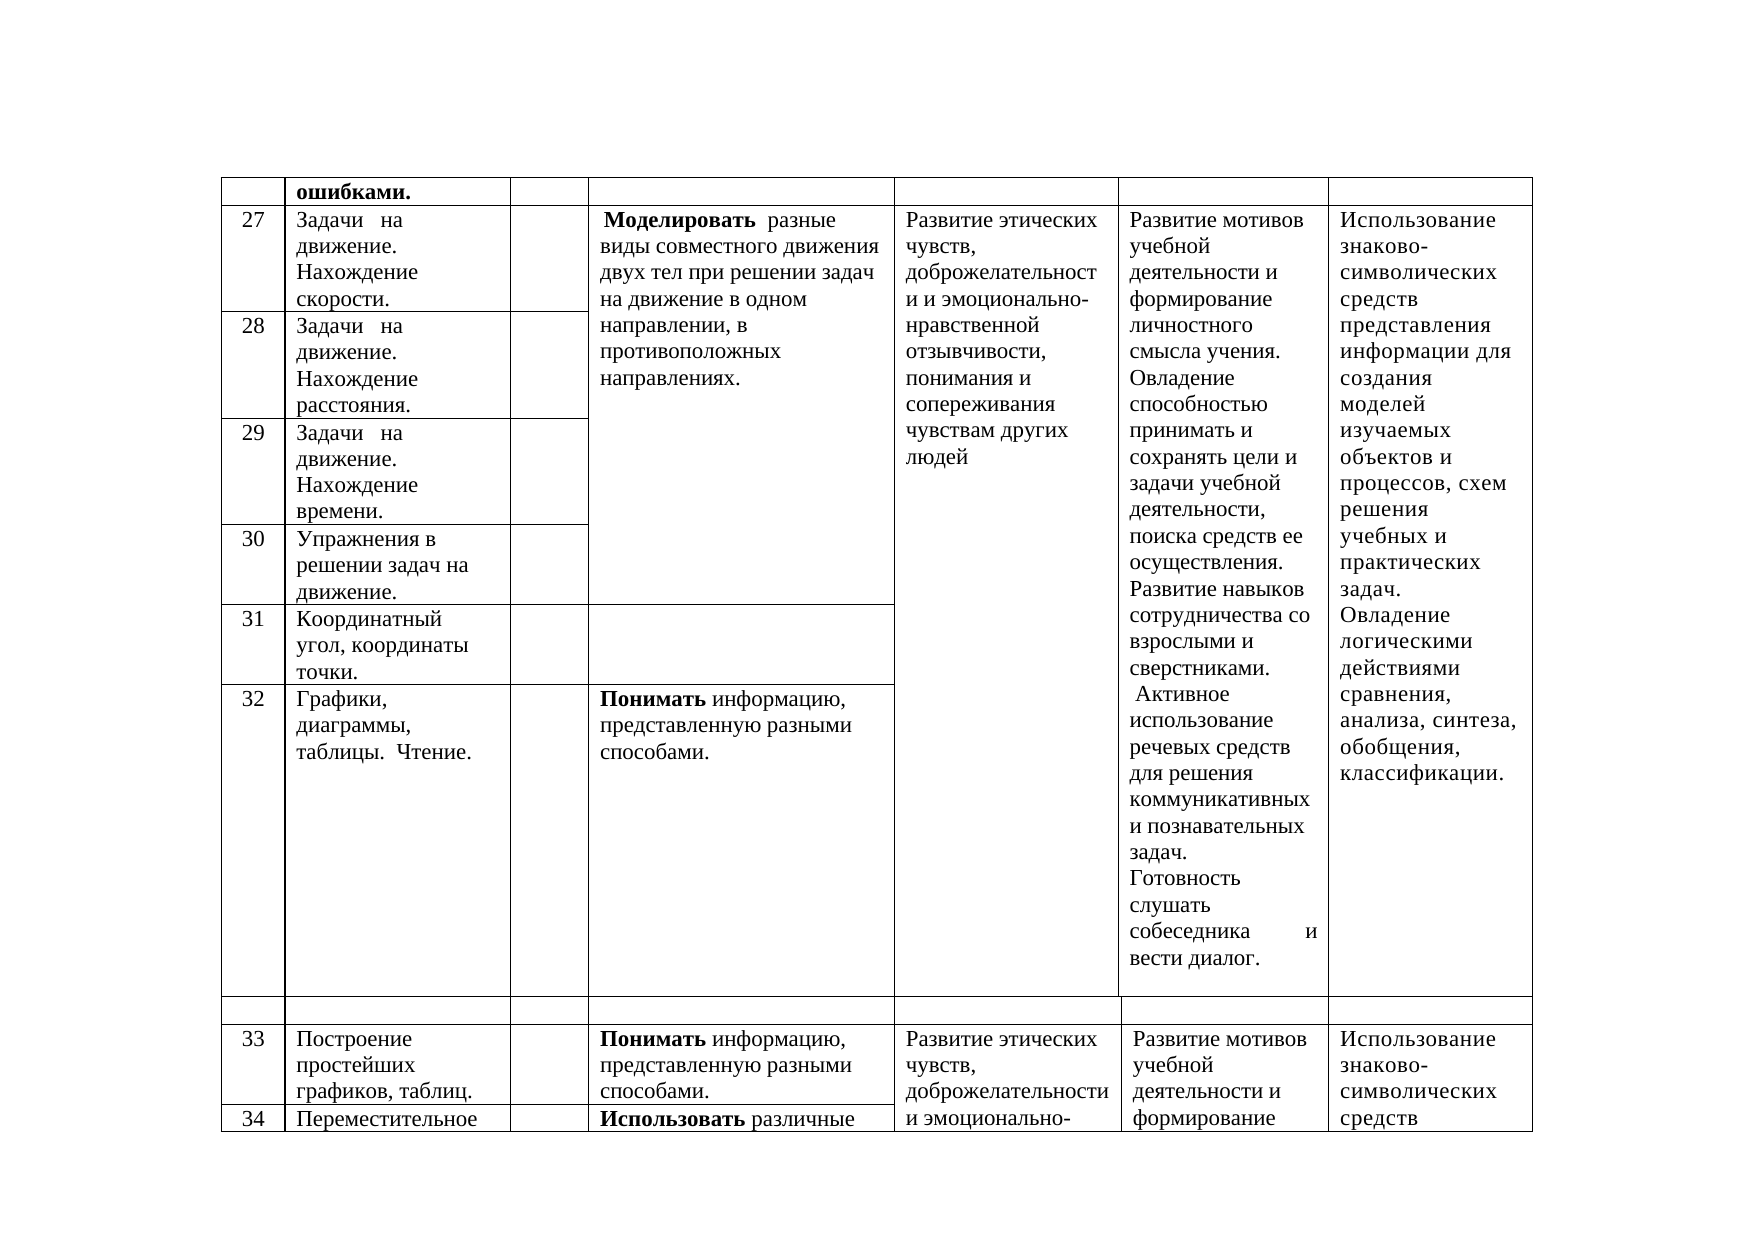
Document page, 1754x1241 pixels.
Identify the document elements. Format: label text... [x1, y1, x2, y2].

table_cell [1122, 997, 1328, 1024]
table_cell Упражнения в решении задач на движение. [286, 525, 510, 604]
table_cell Построение простейших графиков, таблиц. [286, 1025, 510, 1104]
table_cell [895, 997, 1121, 1024]
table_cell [589, 1105, 894, 1131]
table_cell [511, 525, 588, 604]
table_cell 27 [222, 206, 284, 311]
table_cell 30 [222, 525, 284, 604]
table_cell [1329, 997, 1532, 1024]
table_cell [511, 419, 588, 524]
table_cell Развитие этических чувств, доброжелательности и эмоционально-нравственной отзывчивости, понимания и сопереживания чувствам других людей [895, 1025, 1121, 1131]
table_cell [511, 1105, 588, 1131]
table_cell Графики, диаграммы, таблицы. Чтение. [286, 685, 510, 996]
table_cell [511, 206, 588, 311]
table_cell 33 [222, 1025, 284, 1104]
table_cell Координатный угол, координаты точки. [286, 605, 510, 684]
table_cell [511, 1025, 588, 1104]
table_cell Понимать информацию, представленную разными способами. [589, 685, 894, 996]
table_cell 28 [222, 312, 284, 417]
table_cell Использование знаково-символических средств представления информации для создания моделей изучаемых объектов и процессов, схем решения учебных и практических задач. Овладение логическими действиями сравнения, анализа, синтеза, обобщения, классификации. [1329, 206, 1532, 996]
table_cell 26 [222, 178, 284, 204]
table_cell 34 [222, 1105, 284, 1131]
table_cell 31 [222, 605, 284, 684]
table_cell 29 [222, 419, 284, 524]
table_cell [1329, 178, 1532, 204]
table_cell Развитие мотивов учебной деятельности и формирование личностного смысла учения. Овладение способностью принимать и сохранять цели и задачи учебной деятельности, поиска средств ее осуществления. Развитие навыков сотрудничества со взрослыми и сверстниками. Активное использование речевых средств для решения коммуникативных и познавательных задач. Готовность слушать собеседника и вести диалог. [1119, 206, 1328, 996]
table_cell Задачи на движение. Нахождение скорости. [286, 206, 510, 311]
table_cell Понимать информацию, представленную разными способами. [589, 1025, 894, 1104]
table_cell [895, 178, 1118, 204]
table_cell [222, 997, 284, 1024]
table_cell Моделировать разные виды совместного движения двух тел при решении задач на движение в одном направлении, в противоположных направлениях. [589, 206, 894, 604]
table_cell [511, 312, 588, 417]
table_cell Использование знаково-символических средств представления информации для создания моделей изучаемых объектов и процессов, схем решения учебных и практических задач. Овладение логическими действиями сравнения, анализа, синтеза, обобщения, классификации. [1329, 1025, 1532, 1131]
table_cell Задачи на движение. Нахождение времени. [286, 419, 510, 524]
table_cell [511, 685, 588, 996]
table_cell [1119, 178, 1328, 204]
table_cell 32 [222, 685, 284, 996]
table_cell [286, 997, 510, 1024]
table_cell Задачи на движение. Нахождение расстояния. [286, 312, 510, 417]
table_cell [511, 605, 588, 684]
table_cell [286, 178, 510, 204]
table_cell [286, 1105, 510, 1131]
table_cell Развитие этических чувств, доброжелательности и эмоционально-нравственной отзывчивости, понимания и сопереживания чувствам других людей [895, 206, 1118, 996]
table_cell [511, 997, 588, 1024]
table_cell [511, 178, 588, 204]
table_cell [589, 605, 894, 684]
table_cell [589, 997, 894, 1024]
